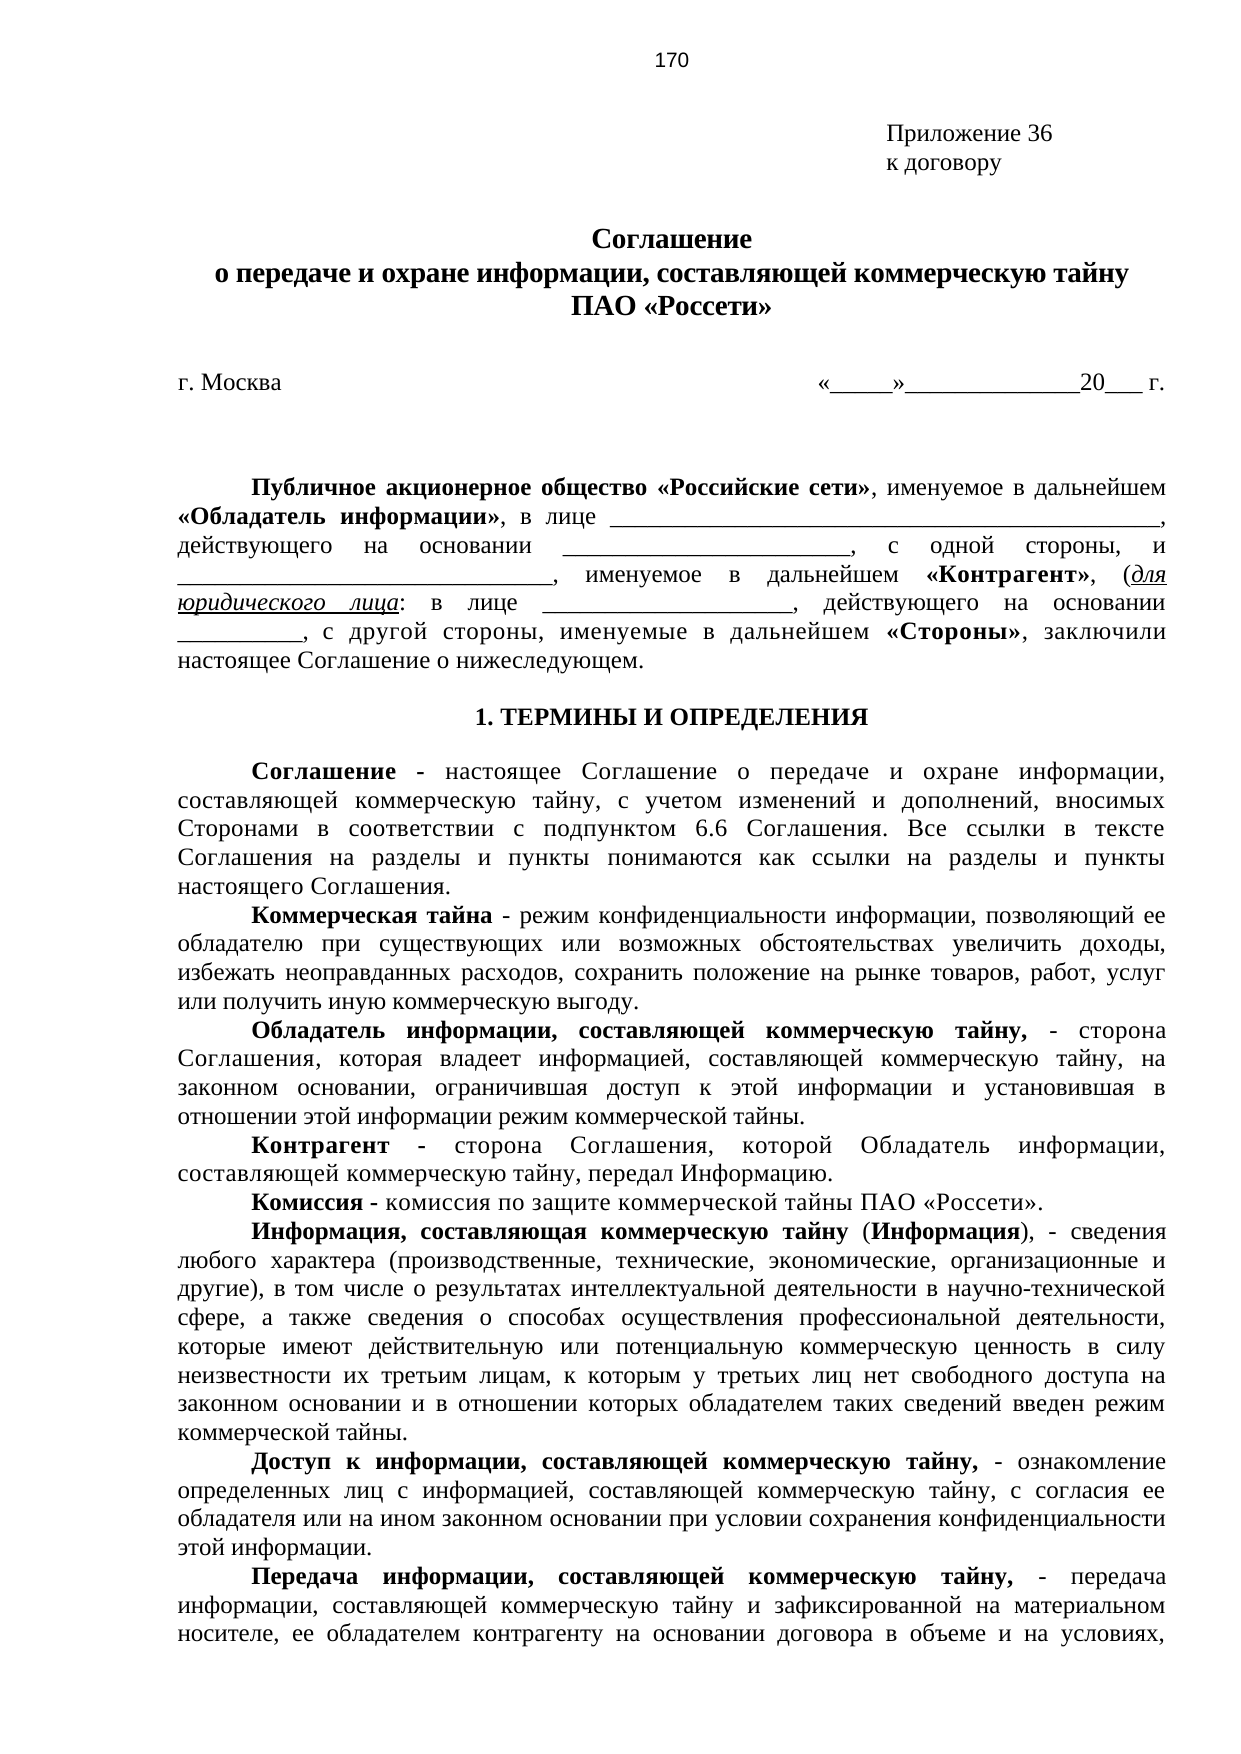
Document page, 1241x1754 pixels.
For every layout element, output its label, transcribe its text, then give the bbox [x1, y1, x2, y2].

text Соглашение [177, 221, 1166, 255]
text 1. ТЕРМИНЫ И ОПРЕДЕЛЕНИЯ [177, 702, 1166, 731]
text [177, 1561, 1166, 1647]
text Контрагент - сторона Соглашения, которой Обладатель информации, составляющей коммерческую тайну, передал Информацию. [177, 1130, 1166, 1187]
text ПАО «Россети» [177, 288, 1166, 322]
text к договору [886, 147, 1171, 176]
text Коммерческая тайна - режим конфиденциальности информации, позволяющий ее обладателю при существующих или возможных обстоятельствах увеличить доходы, избежать неоправданных расходов, сохранить положение на рынке товаров, работ, услуг или получить иную коммерческую выгоду. [177, 900, 1166, 1015]
text Доступ к информации, составляющей коммерческую тайну, - ознакомление определенных лиц с информацией, составляющей коммерческую тайну, с согласия ее обладателя или на ином законном основании при условии сохранения конфиденциальности этой информации. [177, 1446, 1166, 1561]
text Приложение 36 [886, 118, 1171, 147]
text Соглашение - настоящее Соглашение о передаче и охране информации, составляющей коммерческую тайну, с учетом изменений и дополнений, вносимых Сторонами в соответствии с подпунктом 6.6 Соглашения. Все ссылки в тексте Соглашения на разделы и пункты понимаются как ссылки на разделы и пункты настоящего Соглашения. [177, 756, 1166, 900]
text Информация, составляющая коммерческую тайну (Информация), - сведения любого характера (производственные, технические, экономические, организационные и другие), в том числе о результатах интеллектуальной деятельности в научно-технической сфере, а также сведения о способах осуществления профессиональной деятельности, которые имеют действительную или потенциальную коммерческую ценность в силу неизвестности их третьим лицам, к которым у третьих лиц нет свободного доступа на законном основании и в отношении которых обладателем таких сведений введен режим коммерческой тайны. [177, 1216, 1166, 1446]
text Обладатель информации, составляющей коммерческую тайну, - сторона Соглашения, которая владеет информацией, составляющей коммерческую тайну, на законном основании, ограничившая доступ к этой информации и установившая в отношении этой информации режим коммерческой тайны. [177, 1015, 1166, 1130]
text г. Москва «_____»______________20___ г. [178, 367, 1166, 396]
text о передаче и охране информации, составляющей коммерческую тайну [177, 255, 1166, 288]
text Комиссия - комиссия по защите коммерческой тайны ПАО «Россети». [177, 1187, 1166, 1216]
text Публичное акционерное общество «Российские сети», именуемое в дальнейшем «Обладатель информации», в лице ____________________________________________, действующего на основании _______________________, с одной стороны, и ______________________________, именуемое в дальнейшем «Контрагент», (для юридического лица: в лице ____________________, действующего на основании __________, с другой стороны, именуемые в дальнейшем «Стороны», заключили настоящее Соглашение о нижеследующем. [177, 472, 1166, 674]
